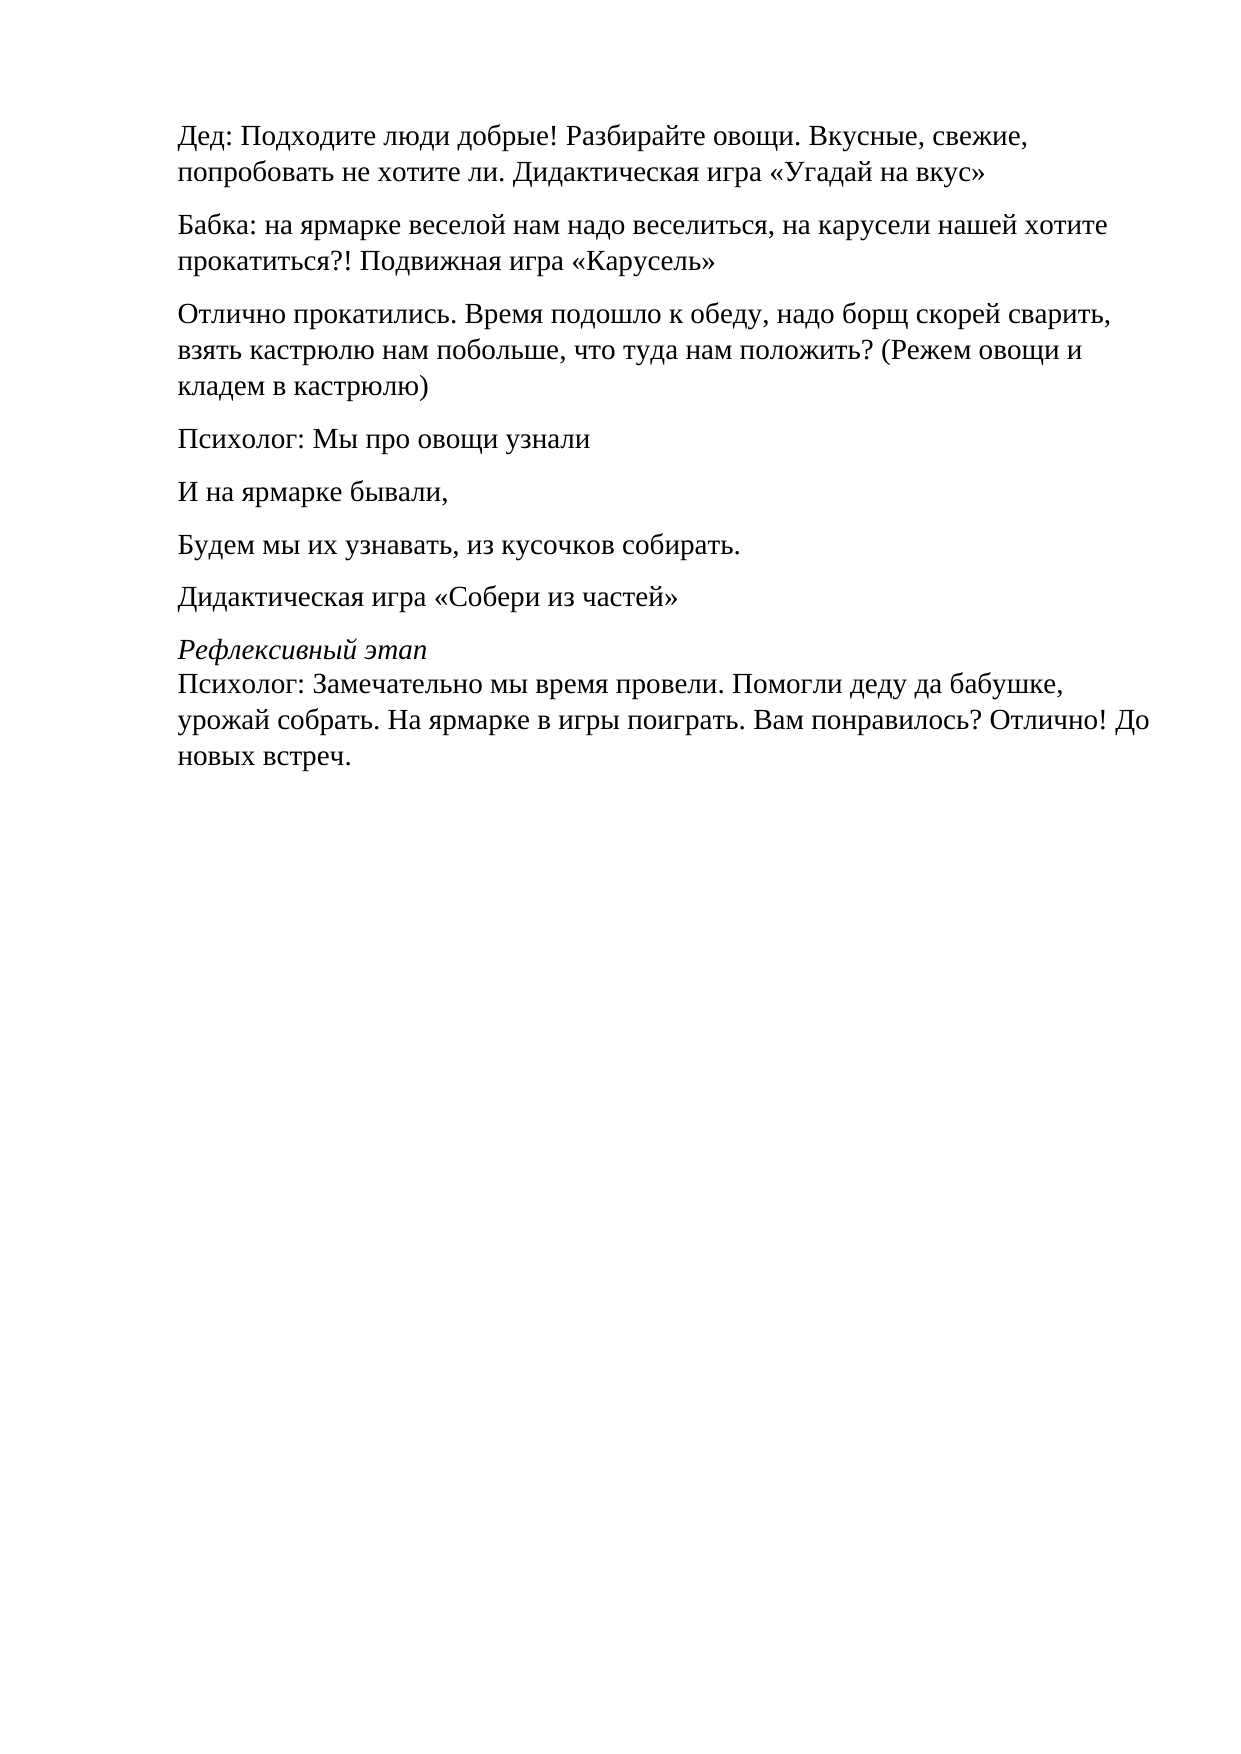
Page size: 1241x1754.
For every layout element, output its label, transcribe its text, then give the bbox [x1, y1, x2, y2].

text И на ярмарке бывали, [177, 474, 1152, 507]
text Дидактическая игра «Собери из частей» [177, 579, 1152, 613]
text Дед: Подходите люди добрые! Разбирайте овощи. Вкусные, свежие, попробовать не хотите ли. Дидактическая игра «Угадай на вкус» [177, 118, 1152, 188]
text Психолог: Замечательно мы время провели. Помогли деду да бабушке, урожай собрать. На ярмарке в игры поиграть. Вам понравилось? Отлично! До новых встреч. [177, 666, 1152, 772]
text Рефлексивный этап [177, 632, 1152, 666]
text Психолог: Мы про овощи узнали [177, 421, 1152, 455]
text Будем мы их узнавать, из кусочков собирать. [177, 527, 1152, 560]
text Отлично прокатились. Время подошло к обеду, надо борщ скорей сварить, взять кастрюлю нам побольше, что туда нам положить? (Режем овощи и кладем в кастрюлю) [177, 296, 1152, 402]
text Бабка: на ярмарке веселой нам надо веселиться, на карусели нашей хотите прокатиться?! Подвижная игра «Карусель» [177, 207, 1152, 277]
